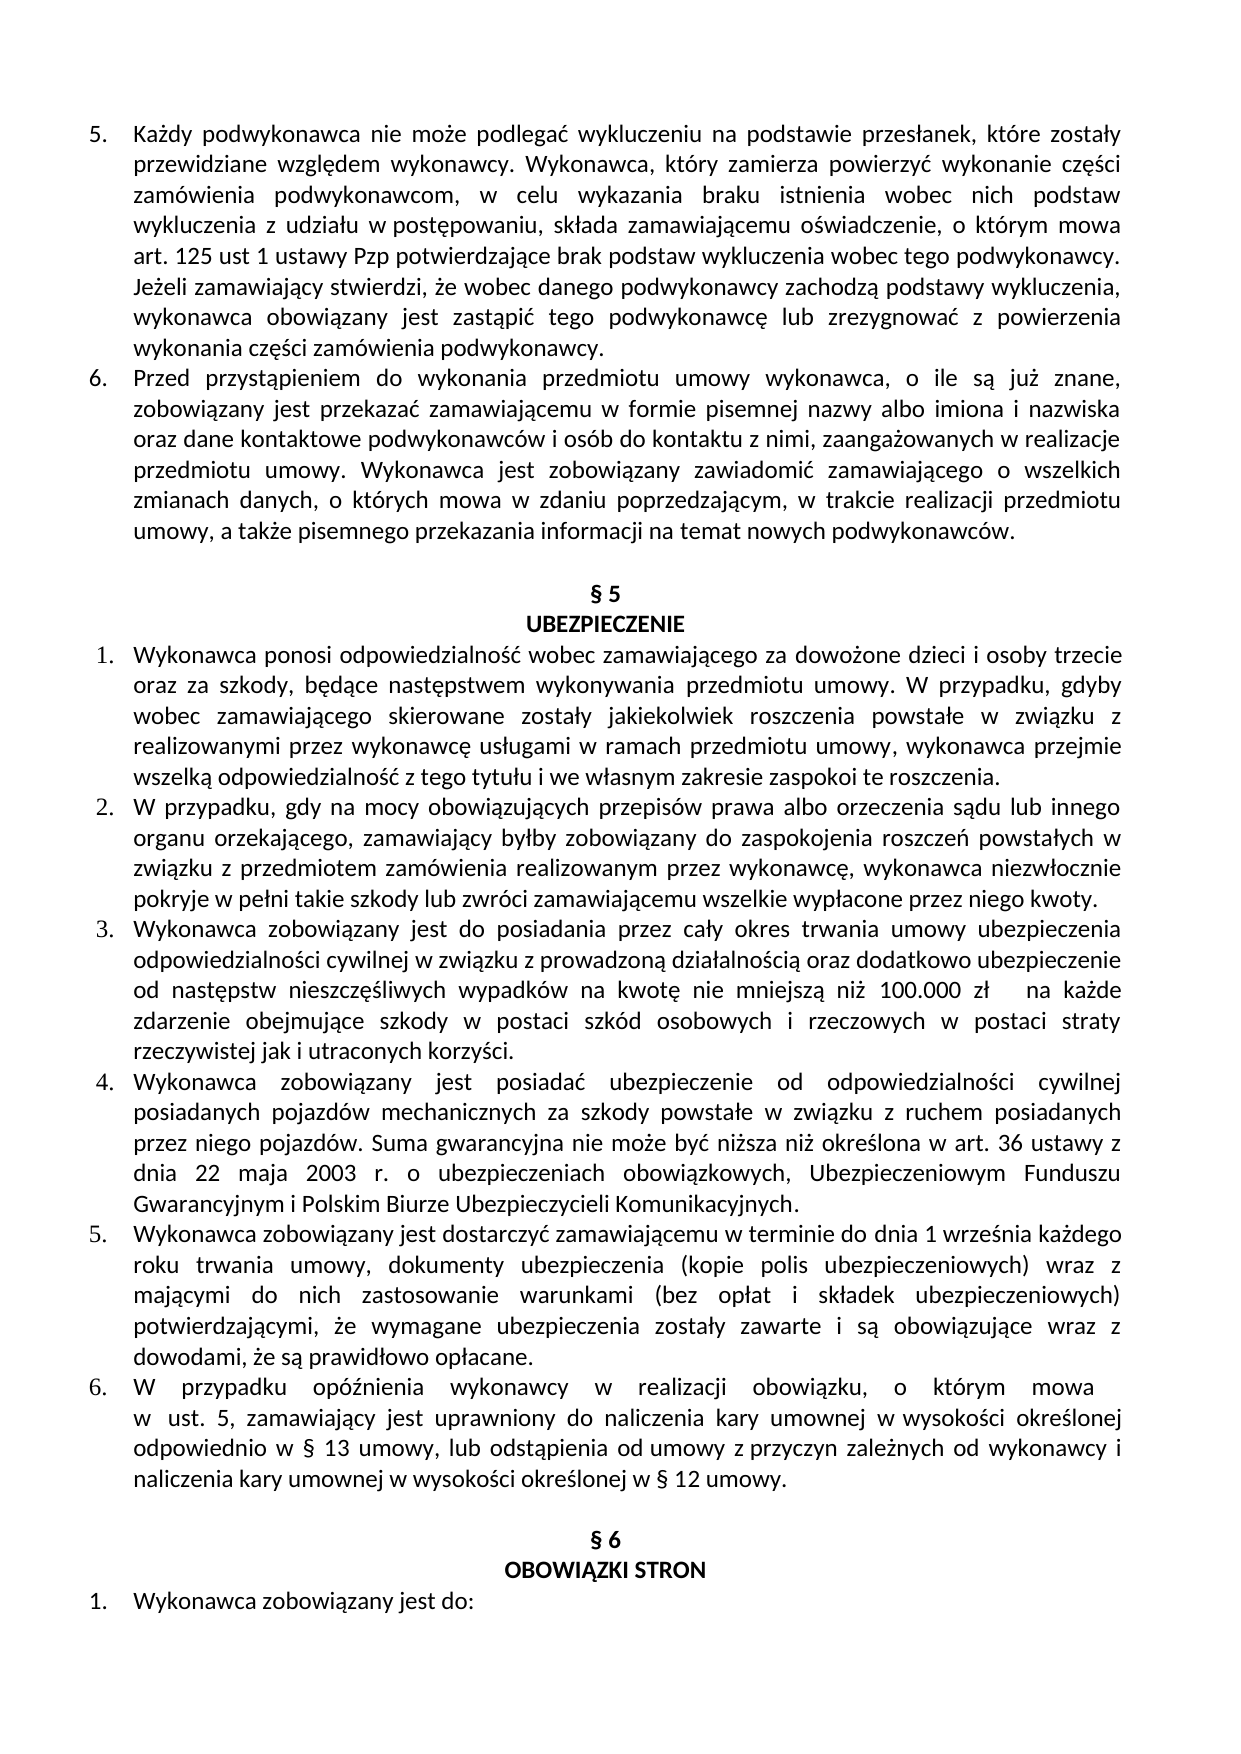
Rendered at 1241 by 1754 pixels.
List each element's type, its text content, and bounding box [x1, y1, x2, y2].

list § 6 [89, 1524, 1122, 1554]
list Wykonawca ponosi odpowiedzialność wobec zamawiającego za dowożone dzieci i osoby trzecie oraz za szkody, będące następstwem wykonywania przedmiotu umowy. W przypadku, gdyby wobec zamawiającego skierowane zostały jakiekolwiek roszczenia powstałe w związku z realizowanymi przez wykonawcę usługami w ramach przedmiotu umowy, wykonawca przejmie wszelką odpowiedzialność z tego tytułu i we własnym zakresie zaspokoi te roszczenia. [96, 639, 1122, 791]
list Wykonawca zobowiązany jest do posiadania przez cały okres trwania umowy ubezpieczenia odpowiedzialności cywilnej w związku z prowadzoną działalnością oraz dodatkowo ubezpieczenie od następstw nieszczęśliwych wypadków na kwotę nie mniejszą niż 100.000 zł na każde zdarzenie obejmujące szkody w postaci szkód osobowych i rzeczowych w postaci straty rzeczywistej jak i utraconych korzyści. [96, 913, 1122, 1066]
list Wykonawca zobowiązany jest posiadać ubezpieczenie od odpowiedzialności cywilnej posiadanych pojazdów mechanicznych za szkody powstałe w związku z ruchem posiadanych przez niego pojazdów. Suma gwarancyjna nie może być niższa niż określona w art. 36 ustawy z dnia 22 maja 2003 r. o ubezpieczeniach obowiązkowych, Ubezpieczeniowym Funduszu Gwarancyjnym i Polskim Biurze Ubezpieczycieli Komunikacyjnych. [96, 1066, 1122, 1219]
list W przypadku opóźnienia wykonawcy w realizacji obowiązku, o którym mowa w ust. 5, zamawiający jest uprawniony do naliczenia kary umownej w wysokości określonej odpowiednio w § 13 umowy, lub odstąpienia od umowy z przyczyn zależnych od wykonawcy i naliczenia kary umownej w wysokości określonej w § 12 umowy. [89, 1371, 1122, 1493]
list UBEZPIECZENIE [89, 608, 1122, 639]
list Wykonawca zobowiązany jest do: [89, 1585, 1122, 1615]
list Każdy podwykonawca nie może podlegać wykluczeniu na podstawie przesłanek, które zostały przewidziane względem wykonawcy. Wykonawca, który zamierza powierzyć wykonanie części zamówienia podwykonawcom, w celu wykazania braku istnienia wobec nich podstaw wykluczenia z udziału w postępowaniu, składa zamawiającemu oświadczenie, o którym mowa art. 125 ust 1 ustawy Pzp potwierdzające brak podstaw wykluczenia wobec tego podwykonawcy. Jeżeli zamawiający stwierdzi, że wobec danego podwykonawcy zachodzą podstawy wykluczenia, wykonawca obowiązany jest zastąpić tego podwykonawcę lub zrezygnować z powierzenia wykonania części zamówienia podwykonawcy. [89, 118, 1122, 362]
list W przypadku, gdy na mocy obowiązujących przepisów prawa albo orzeczenia sądu lub innego organu orzekającego, zamawiający byłby zobowiązany do zaspokojenia roszczeń powstałych w związku z przedmiotem zamówienia realizowanym przez wykonawcę, wykonawca niezwłocznie pokryje w pełni takie szkody lub zwróci zamawiającemu wszelkie wypłacone przez niego kwoty. [96, 791, 1122, 913]
list § 5 [89, 578, 1122, 608]
list Przed przystąpieniem do wykonania przedmiotu umowy wykonawca, o ile są już znane, zobowiązany jest przekazać zamawiającemu w formie pisemnej nazwy albo imiona i nazwiska oraz dane kontaktowe podwykonawców i osób do kontaktu z nimi, zaangażowanych w realizacje przedmiotu umowy. Wykonawca jest zobowiązany zawiadomić zamawiającego o wszelkich zmianach danych, o których mowa w zdaniu poprzedzającym, w trakcie realizacji przedmiotu umowy, a także pisemnego przekazania informacji na temat nowych podwykonawców. [89, 362, 1122, 545]
list Wykonawca zobowiązany jest dostarczyć zamawiającemu w terminie do dnia 1 września każdego roku trwania umowy, dokumenty ubezpieczenia (kopie polis ubezpieczeniowych) wraz z mającymi do nich zastosowanie warunkami (bez opłat i składek ubezpieczeniowych) potwierdzającymi, że wymagane ubezpieczenia zostały zawarte i są obowiązujące wraz z dowodami, że są prawidłowo opłacane. [89, 1219, 1122, 1371]
list OBOWIĄZKI STRON [89, 1554, 1122, 1585]
